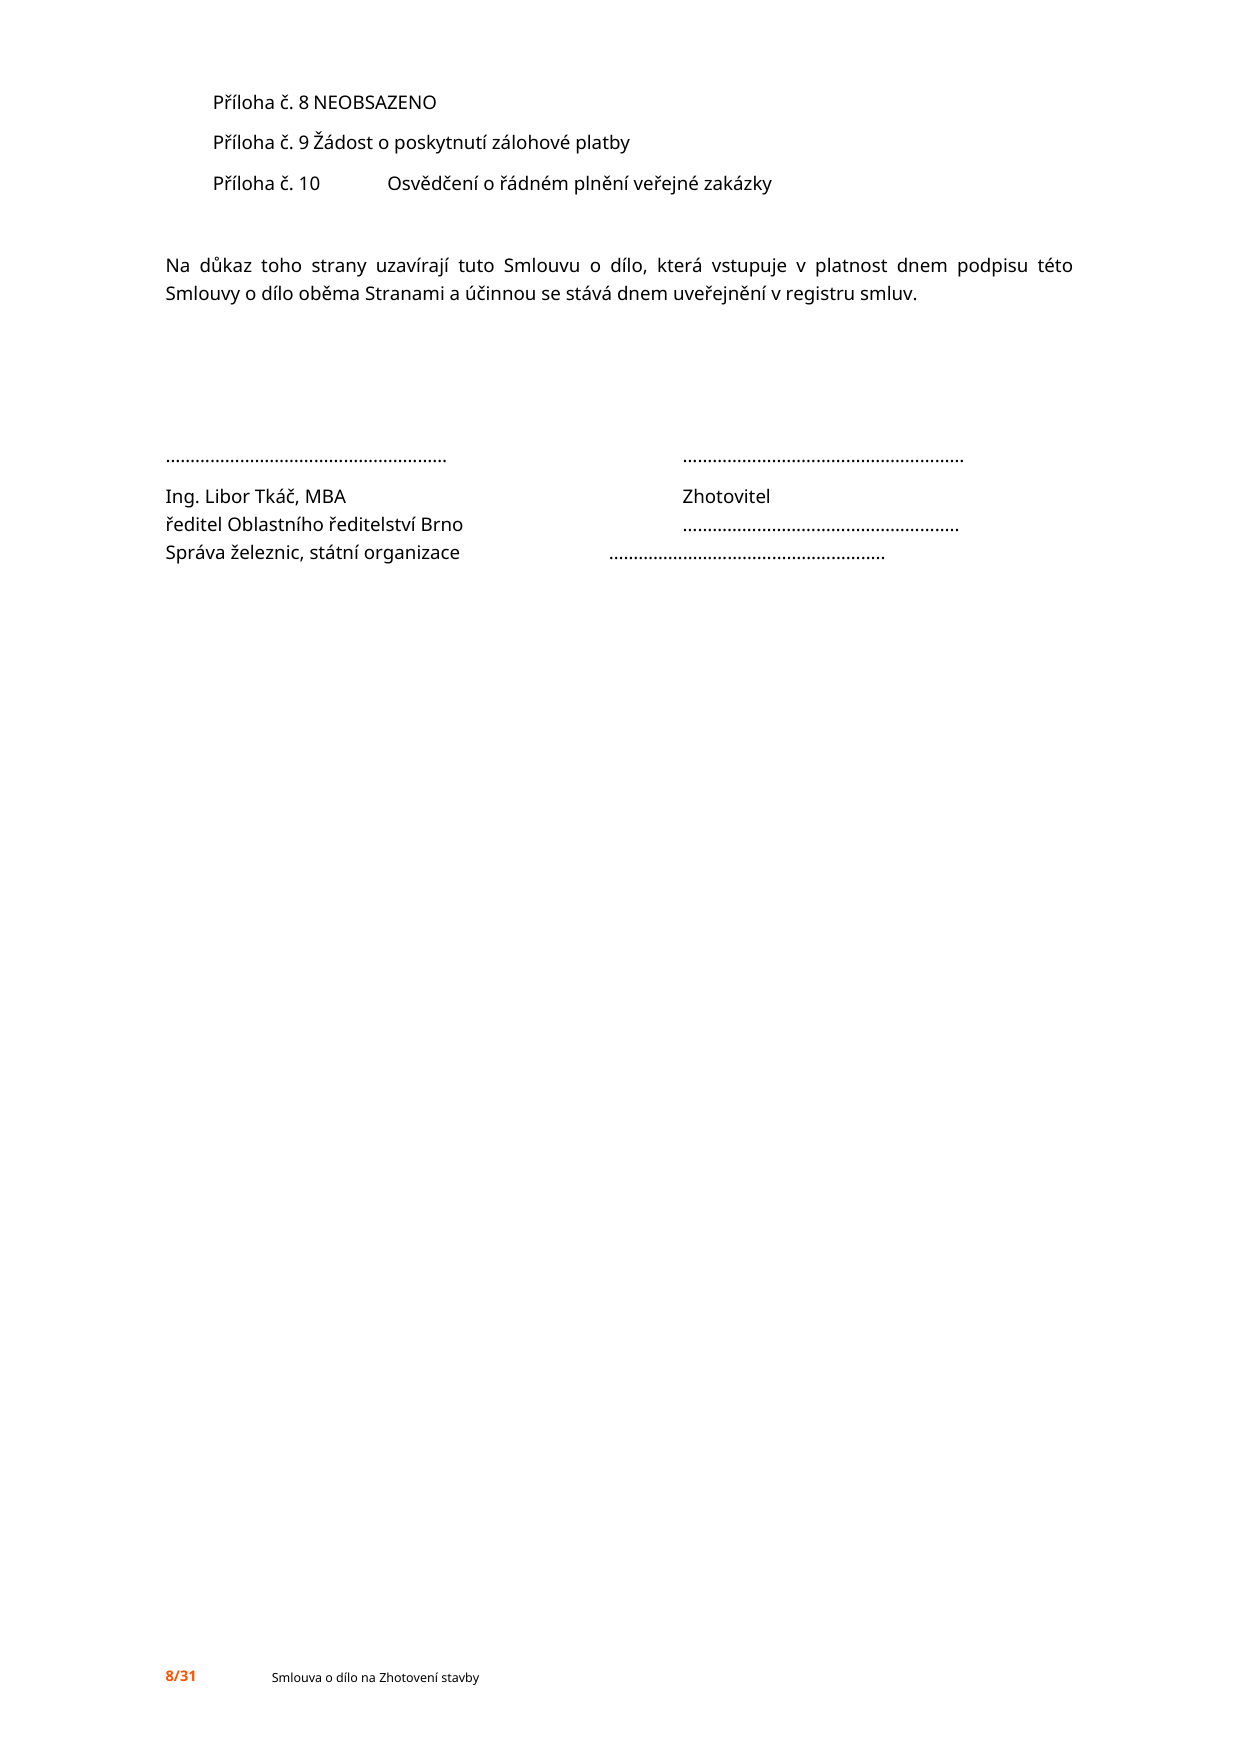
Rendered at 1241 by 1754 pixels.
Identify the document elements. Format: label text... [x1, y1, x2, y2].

text Ing. Libor Tkáč, MBA Zhotovitel [165, 483, 1075, 508]
text Správa železnic, státní organizace ……………………………………………….. [165, 539, 1075, 564]
text Příloha č. 9 Žádost o poskytnutí zálohové platby [213, 129, 1075, 155]
text Příloha č. 10 Osvědčení o řádném plnění veřejné zakázky [213, 170, 1075, 196]
text Na důkaz toho strany uzavírají tuto Smlouvu o dílo, která vstupuje v platnost dnem podpisu této Smlouvy o dílo oběma Stranami a účinnou se stává dnem uveřejnění v registru smluv. [165, 252, 1075, 306]
text Příloha č. 8 NEOBSAZENO [213, 89, 1075, 114]
text ………………………………………………… ………………………………………………… [165, 442, 1075, 468]
text ředitel Oblastního ředitelství Brno ……………………………………………….. [165, 511, 1075, 536]
